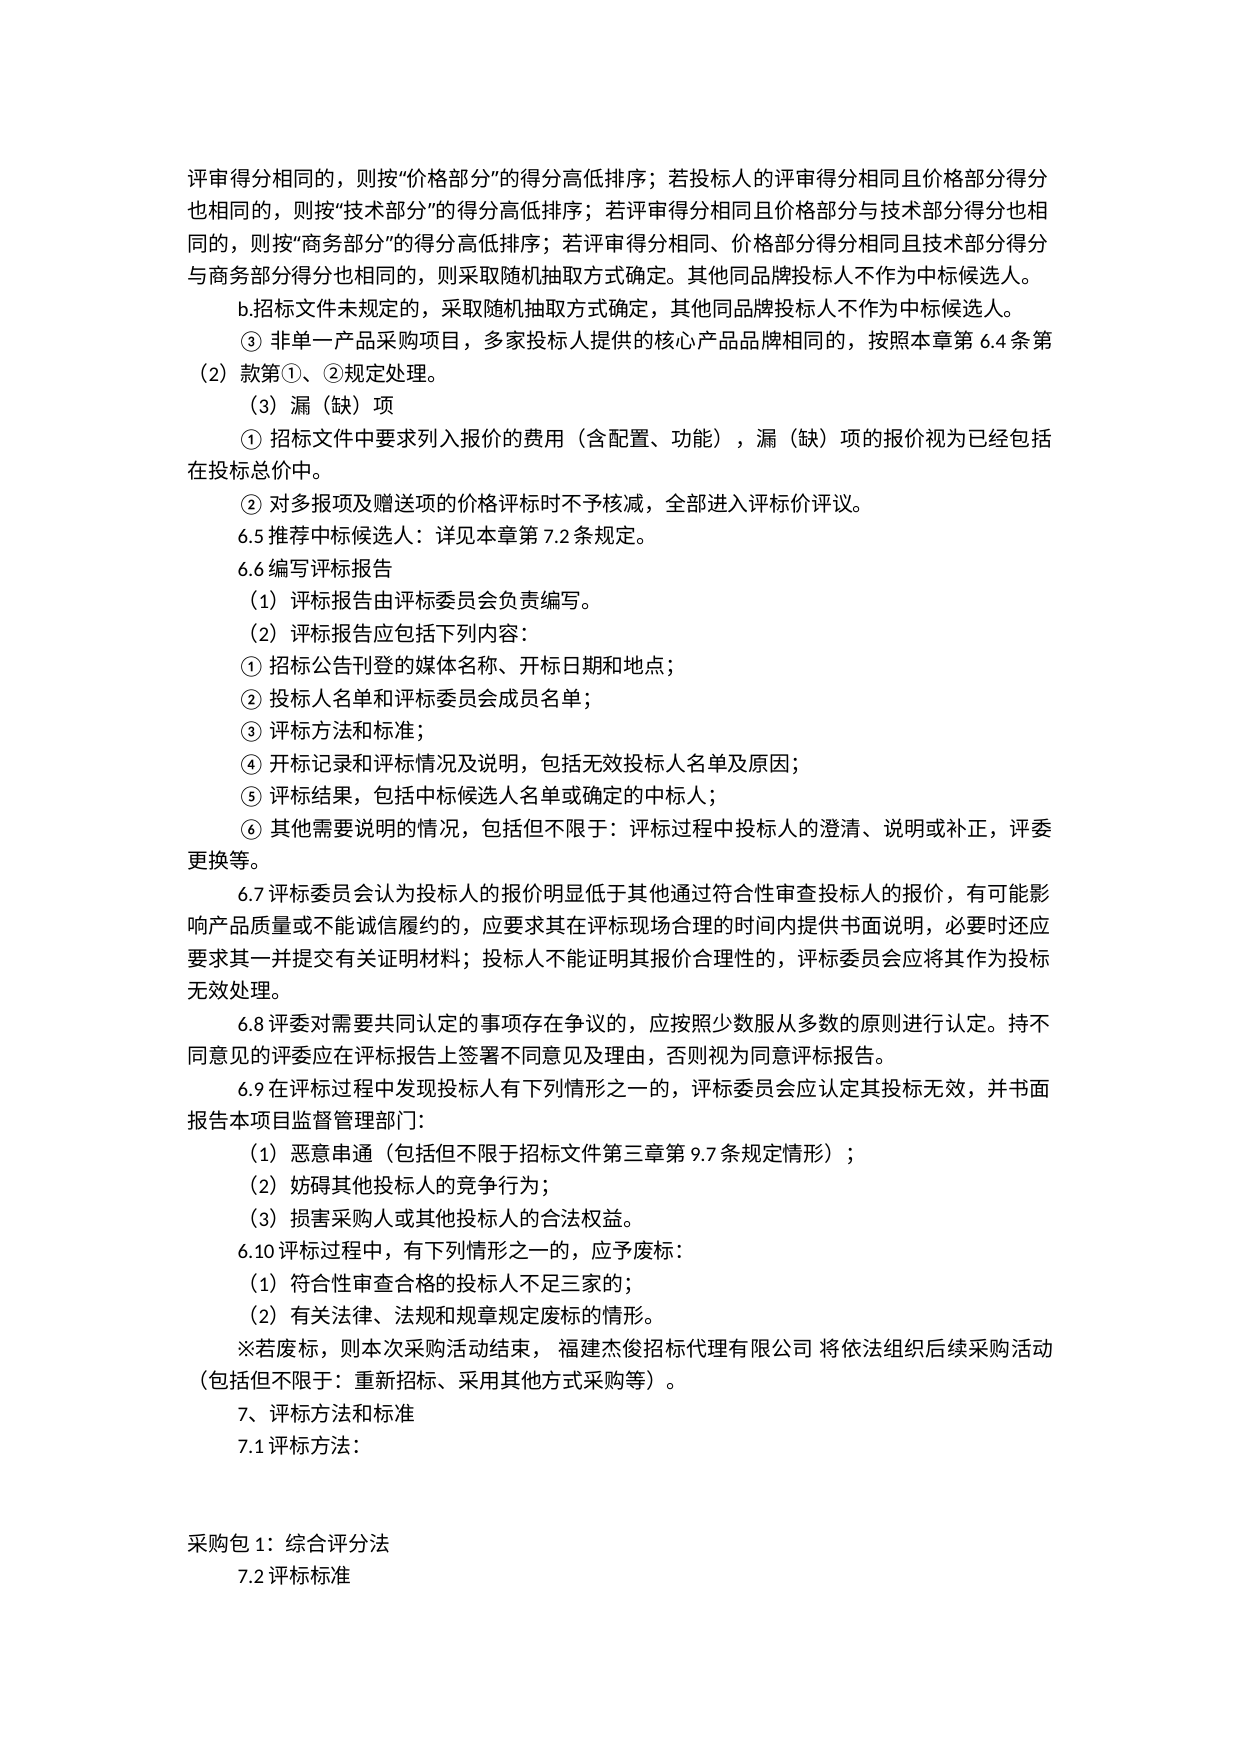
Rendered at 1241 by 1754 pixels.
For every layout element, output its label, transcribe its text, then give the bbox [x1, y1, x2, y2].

text 6.5推荐中标候选人：详见本章第7.2条规定。 [187, 519, 1053, 552]
text （2）妨碍其他投标人的竞争行为； [187, 1169, 1053, 1202]
text ③非单一产品采购项目，多家投标人提供的核心产品品牌相同的，按照本章第6.4条第（2）款第①、②规定处理。 [187, 324, 1053, 389]
text 评审得分相同的，则按“价格部分”的得分高低排序；若投标人的评审得分相同且价格部分得分也相同的，则按“技术部分”的得分高低排序；若评审得分相同且价格部分与技术部分得分也相同的，则按“商务部分”的得分高低排序；若评审得分相同、价格部分得分相同且技术部分得分与商务部分得分也相同的，则采取随机抽取方式确定。其他同品牌投标人不作为中标候选人。 [187, 162, 1053, 292]
text （3）漏（缺）项 [187, 389, 1053, 422]
text （3）损害采购人或其他投标人的合法权益。 [187, 1202, 1053, 1234]
text （2）评标报告应包括下列内容： [187, 617, 1053, 649]
text b.招标文件未规定的，采取随机抽取方式确定，其他同品牌投标人不作为中标候选人。 [187, 292, 1053, 324]
text ②对多报项及赠送项的价格评标时不予核减，全部进入评标价评议。 [187, 487, 1053, 519]
text 6.6编写评标报告 [187, 552, 1053, 584]
text ⑥其他需要说明的情况，包括但不限于：评标过程中投标人的澄清、说明或补正，评委更换等。 [187, 812, 1053, 877]
text 6.10评标过程中，有下列情形之一的，应予废标： [187, 1234, 1053, 1267]
text （1）恶意串通（包括但不限于招标文件第三章第9.7条规定情形）； [187, 1137, 1053, 1169]
text ①招标公告刊登的媒体名称、开标日期和地点； [187, 649, 1053, 682]
text 7.1评标方法： [187, 1429, 1053, 1462]
text （1）评标报告由评标委员会负责编写。 [187, 584, 1053, 617]
text ⑤评标结果，包括中标候选人名单或确定的中标人； [187, 779, 1053, 812]
text ④开标记录和评标情况及说明，包括无效投标人名单及原因； [187, 747, 1053, 779]
text 6.7评标委员会认为投标人的报价明显低于其他通过符合性审查投标人的报价，有可能影响产品质量或不能诚信履约的，应要求其在评标现场合理的时间内提供书面说明，必要时还应要求其一并提交有关证明材料；投标人不能证明其报价合理性的，评标委员会应将其作为投标无效处理。 [187, 877, 1053, 1007]
text 6.9在评标过程中发现投标人有下列情形之一的，评标委员会应认定其投标无效，并书面报告本项目监督管理部门： [187, 1072, 1053, 1137]
text （2）有关法律、法规和规章规定废标的情形。 [187, 1299, 1053, 1332]
text 6.8评委对需要共同认定的事项存在争议的，应按照少数服从多数的原则进行认定。持不同意见的评委应在评标报告上签署不同意见及理由，否则视为同意评标报告。 [187, 1007, 1053, 1072]
text 7、评标方法和标准 [187, 1397, 1053, 1429]
text ③评标方法和标准； [187, 714, 1053, 747]
text ※若废标，则本次采购活动结束， 福建杰俊招标代理有限公司 将依法组织后续采购活动（包括但不限于：重新招标、采用其他方式采购等）。 [187, 1332, 1053, 1397]
text 采购包1：综合评分法 [187, 1527, 1053, 1559]
text ②投标人名单和评标委员会成员名单； [187, 682, 1053, 714]
text （1）符合性审查合格的投标人不足三家的； [187, 1267, 1053, 1299]
text ①招标文件中要求列入报价的费用（含配置、功能），漏（缺）项的报价视为已经包括在投标总价中。 [187, 422, 1053, 487]
text 7.2评标标准 [187, 1559, 1053, 1592]
